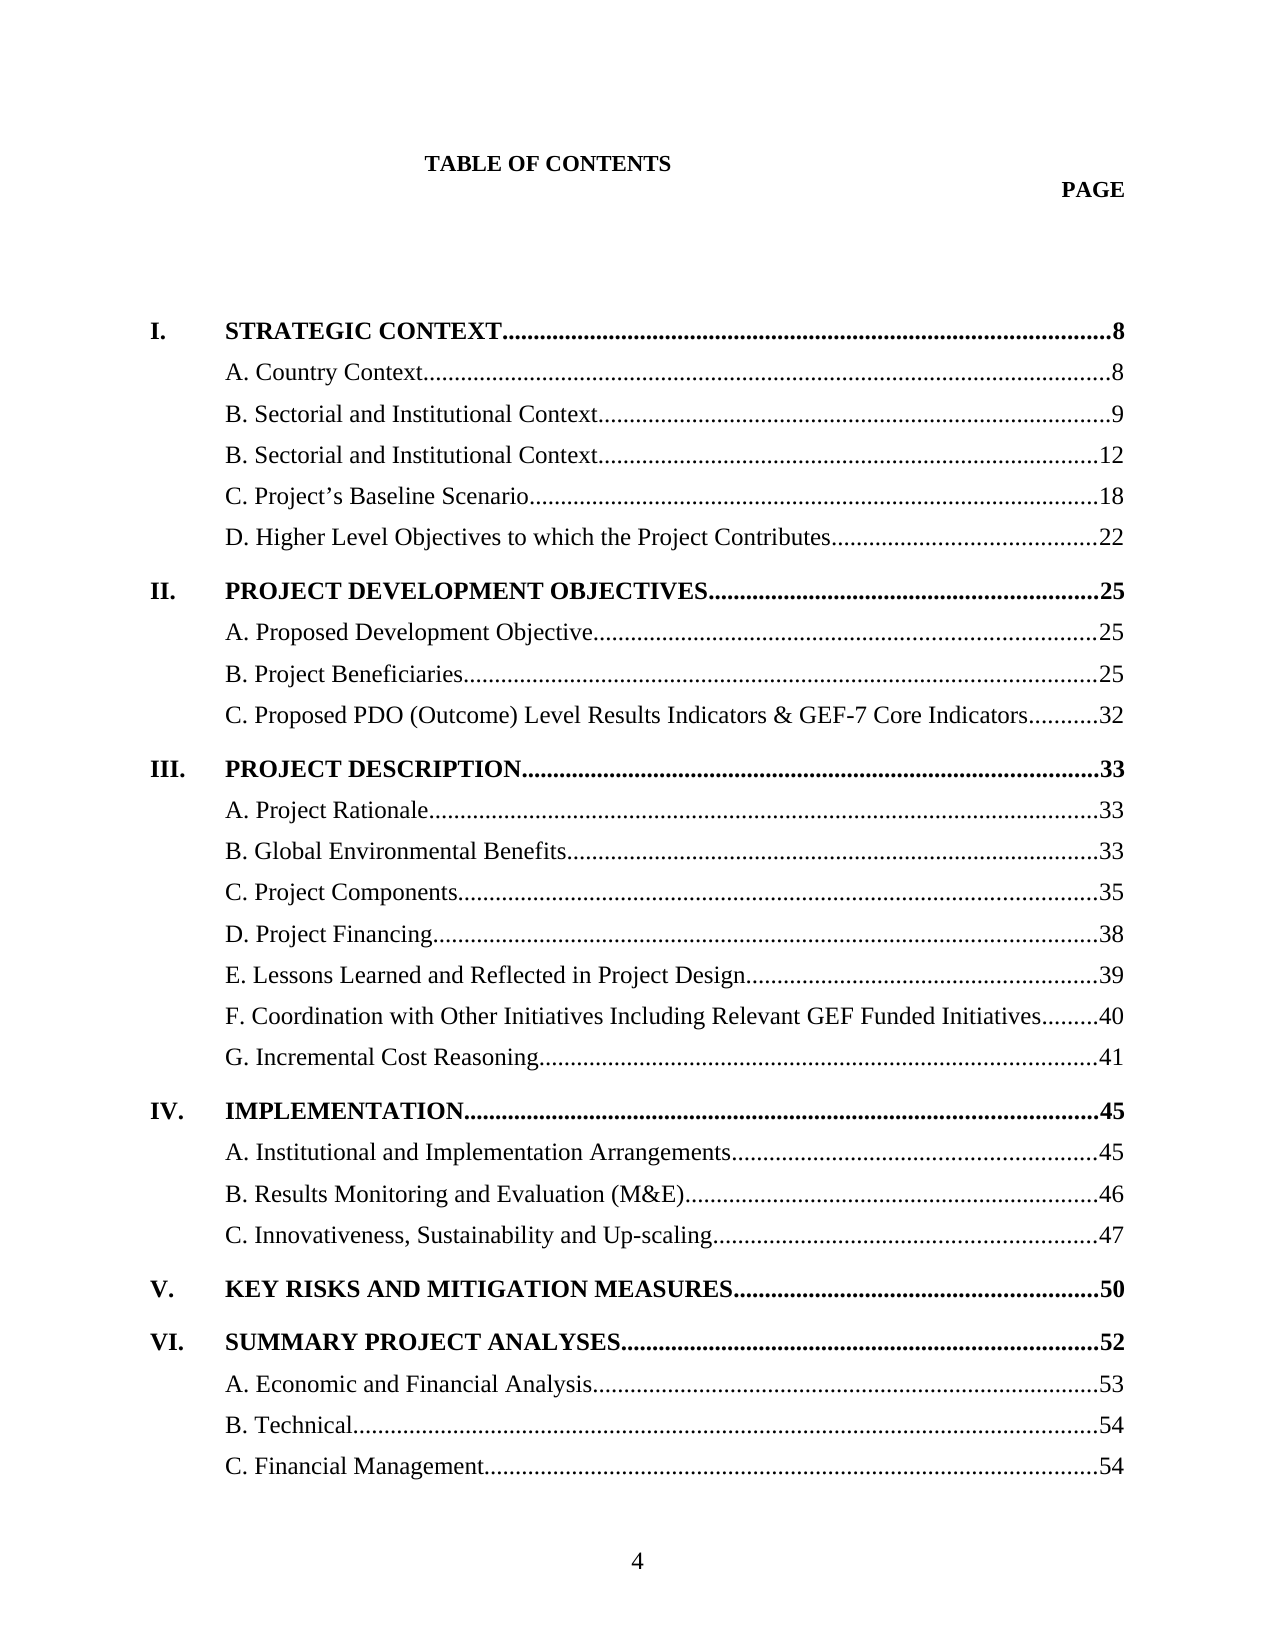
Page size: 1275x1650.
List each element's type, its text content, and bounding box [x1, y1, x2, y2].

text page [150, 176, 1125, 203]
text TABLE OF Contents [150, 150, 1125, 176]
